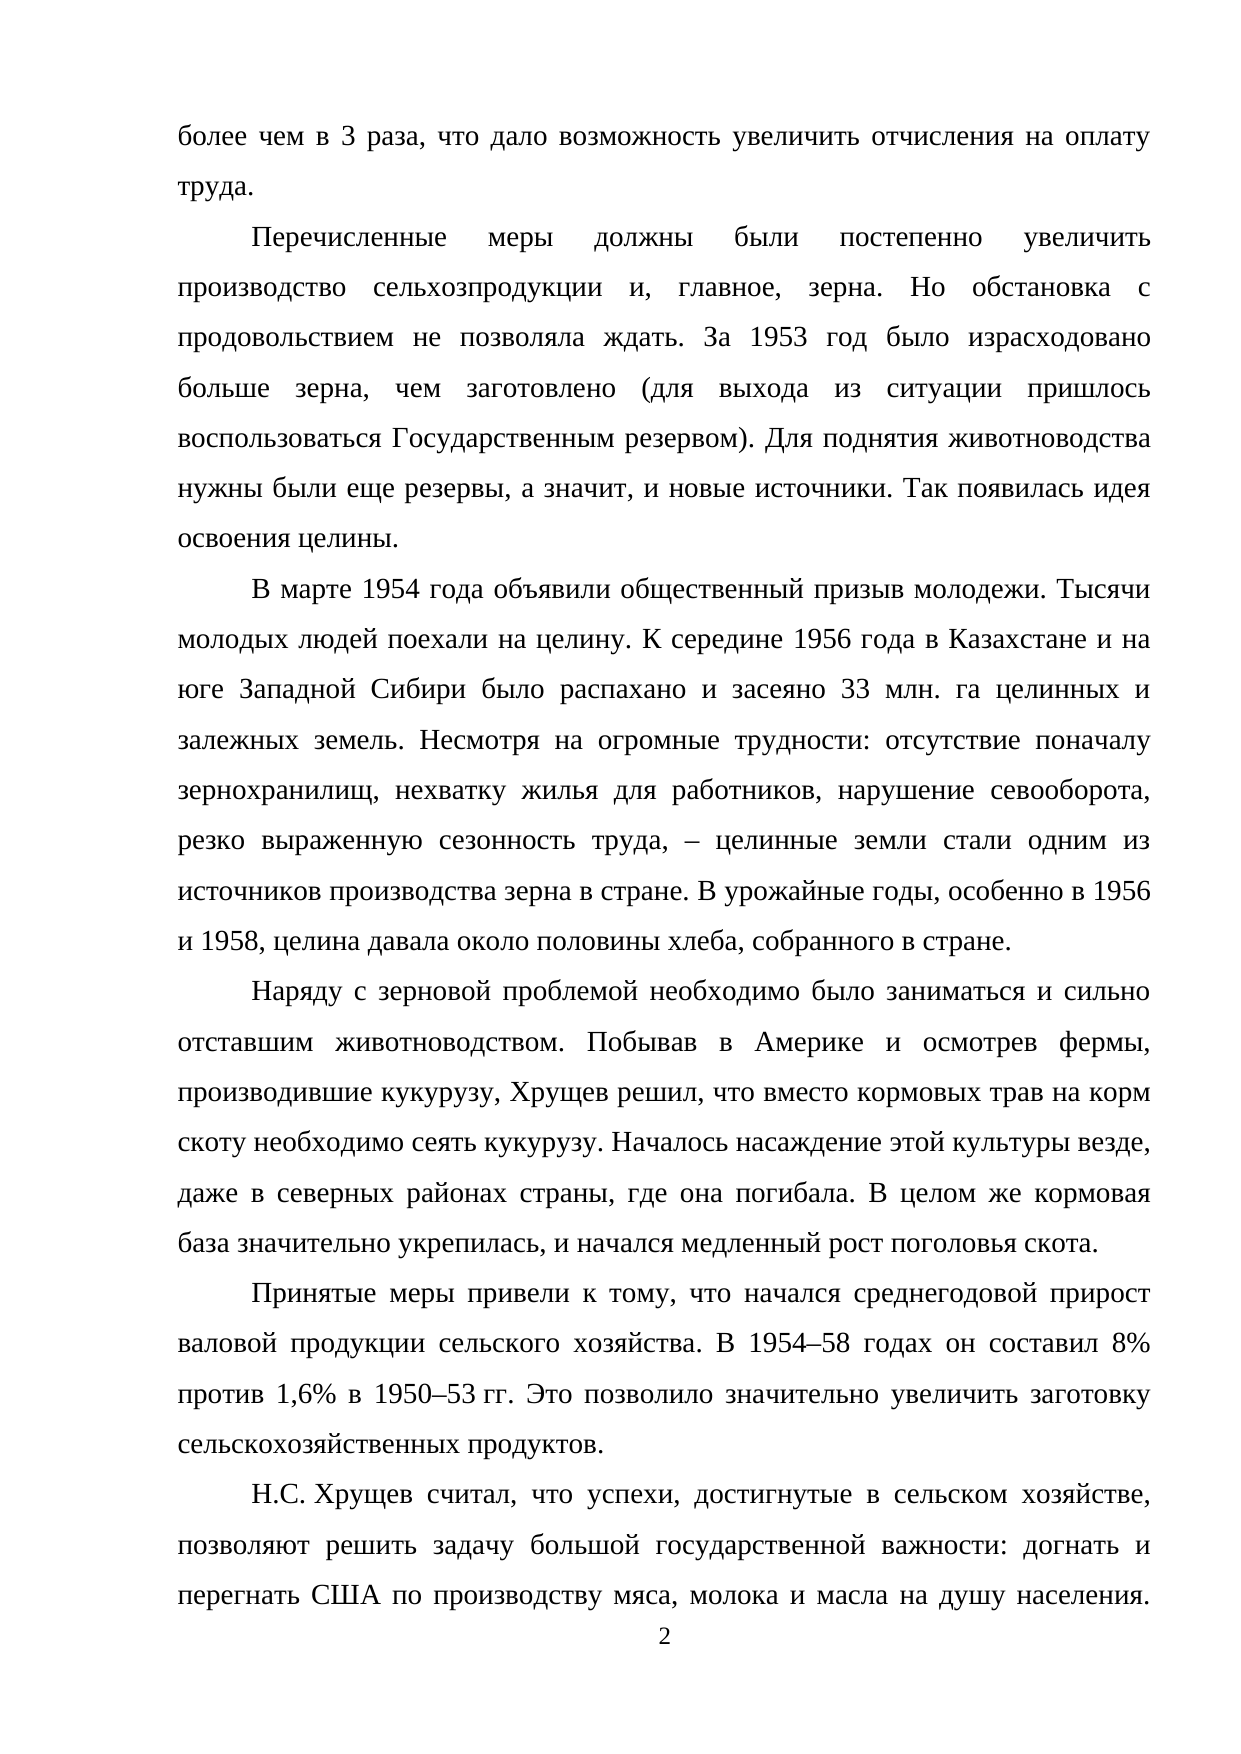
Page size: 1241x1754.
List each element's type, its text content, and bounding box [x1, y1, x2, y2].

text В марте 1954 года объявили общественный призыв молодежи. Тысячи молодых людей поехали на целину. К середине 1956 года в Казахстане и на юге Западной Сибири было распахано и засеяно 33 млн. га целинных и залежных земель. Несмотря на огромные трудности: отсутствие поначалу зернохранилищ, нехватку жилья для работников, нарушение севооборота, резко выраженную сезонность труда, – целинные земли стали одним из источников производства зерна в стране. В урожайные годы, особенно в 1956 и 1958, целина давала около половины хлеба, собранного в стране. [177, 571, 1152, 957]
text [177, 118, 1152, 202]
text Наряду с зерновой проблемой необходимо было заниматься и сильно отставшим животноводством. Побывав в Америке и осмотрев фермы, производившие кукурузу, Хрущев решил, что вместо кормовых трав на корм скоту необходимо сеять кукурузу. Началось насаждение этой культуры везде, даже в северных районах страны, где она погибала. В целом же кормовая база значительно укрепилась, и начался медленный рост поголовья скота. [177, 973, 1152, 1258]
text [177, 1477, 1152, 1611]
text Перечисленные меры должны были постепенно увеличить производство сельхозпродукции и, главное, зерна. Но обстановка с продовольствием не позволяла ждать. За 1953 год было израсходовано больше зерна, чем заготовлено (для выхода из ситуации пришлось воспользоваться Государственным резервом). Для поднятия животноводства нужны были еще резервы, а значит, и новые источники. Так появилась идея освоения целины. [177, 219, 1152, 554]
text Принятые меры привели к тому, что начался среднегодовой прирост валовой продукции сельского хозяйства. В 1954–58 годах он составил 8% против 1,6% в 1950–53 гг. Это позволило значительно увеличить заготовку сельскохозяйственных продуктов. [177, 1275, 1152, 1460]
